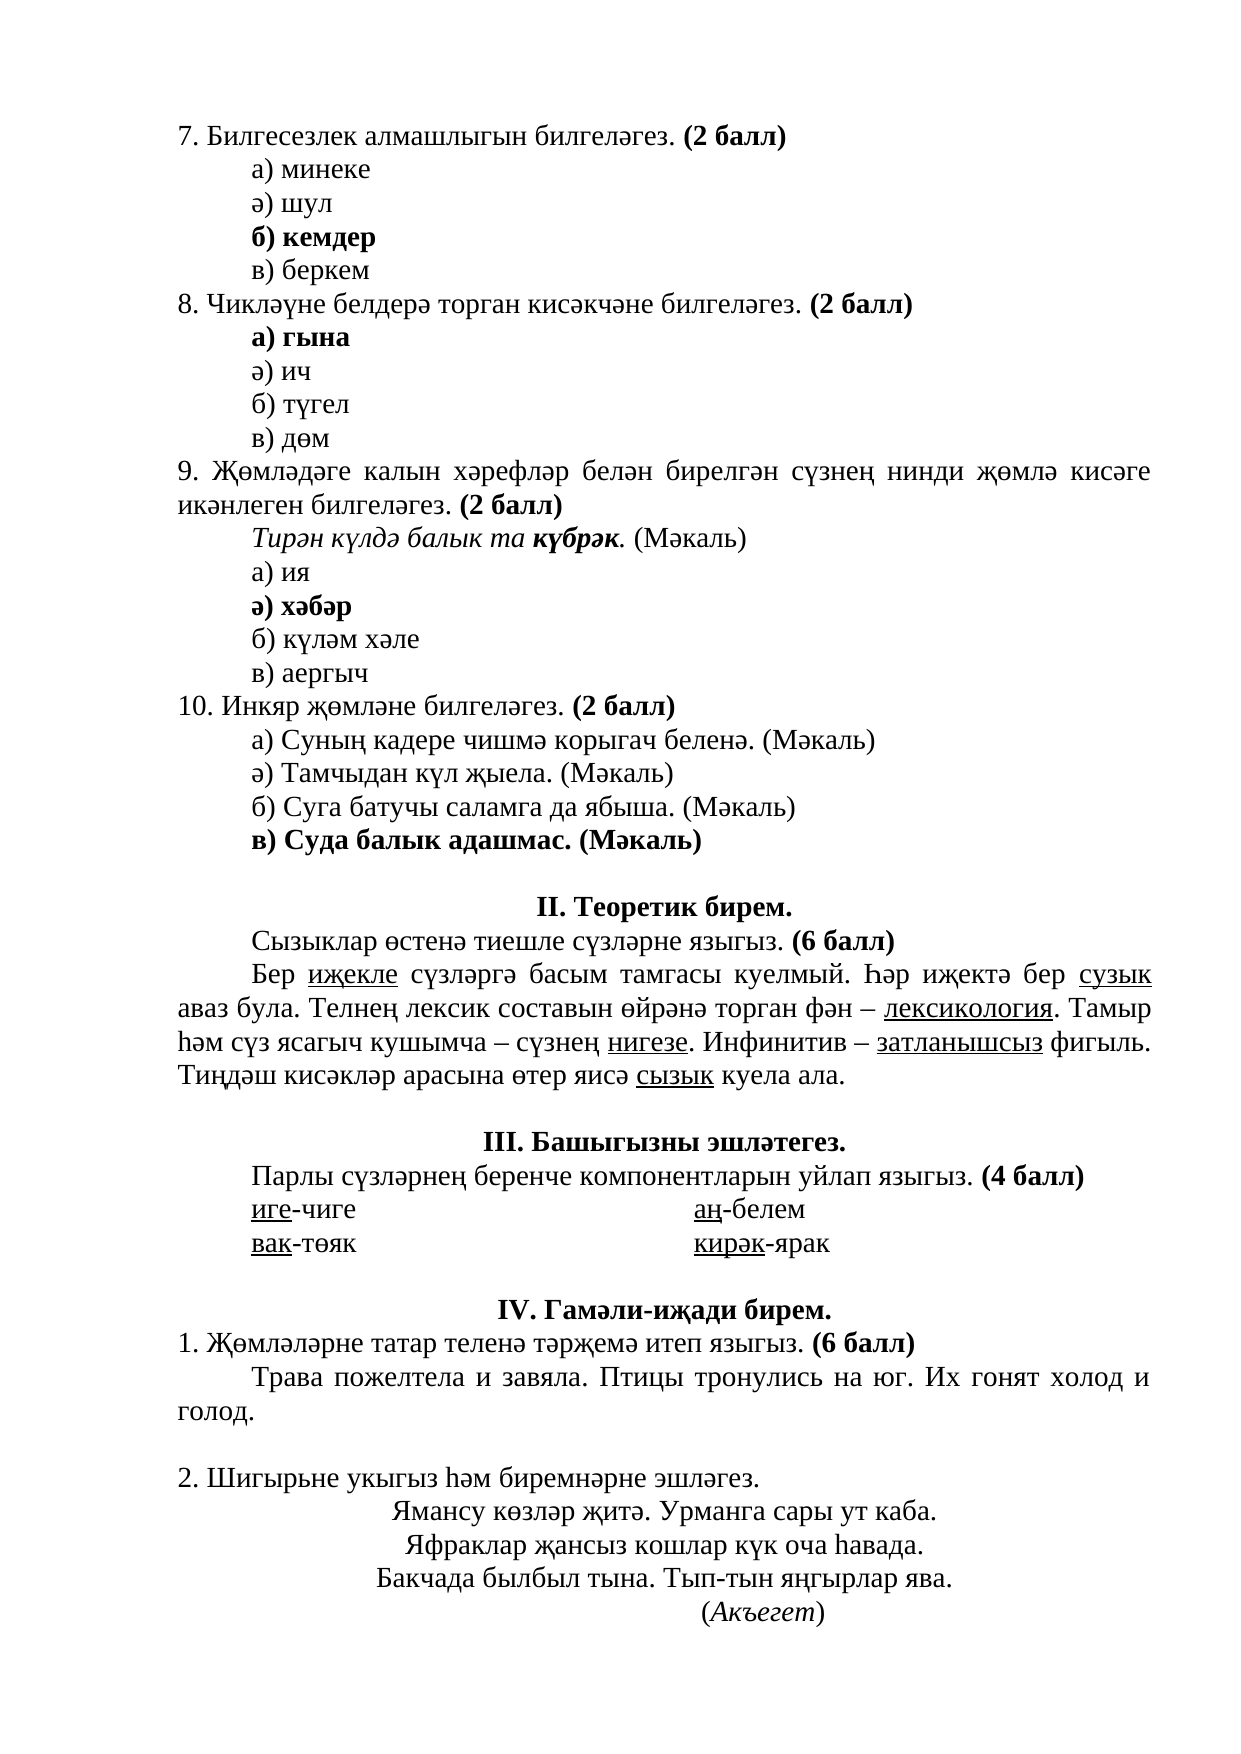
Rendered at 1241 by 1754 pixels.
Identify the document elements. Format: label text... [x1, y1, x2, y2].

text ә) шул [177, 185, 1152, 219]
text 8. Чикләүне белдерә торган кисәкчәне билгеләгез. (2 балл) [177, 286, 1152, 319]
text а) ия [177, 554, 1152, 588]
text 2. Шигырьне укыгыз һәм биремнәрне эшләгез. [177, 1460, 1152, 1493]
text 7. Билгесезлек алмашлыгын билгеләгез. (2 балл) [177, 118, 1152, 152]
text а) гына [177, 319, 1152, 353]
text а) Суның кадере чишмә корыгач беленә. (Мәкаль) [177, 722, 1152, 755]
text Ямансу көзләр җитә. Урманга сары ут каба. [177, 1493, 1152, 1527]
text б) Суга батучы саламга да ябыша. (Мәкаль) [177, 789, 1152, 822]
text в) аергыч [177, 655, 1152, 688]
text б) түгел [177, 386, 1152, 420]
text III. Башыгызны эшләтегез. [177, 1124, 1152, 1158]
text 1. Җөмләләрне татар теленә тәрҗемә итеп языгыз. (6 балл) [177, 1326, 1152, 1359]
text Тирән күлдә балык та күбрәк. (Мәкаль) [177, 521, 1152, 554]
text ә) ич [177, 353, 1152, 386]
text а) минеке [177, 152, 1152, 185]
text Парлы сүзләрнең беренче компонентларын уйлап языгыз. (4 балл) [177, 1158, 1152, 1191]
text Бакчада былбыл тына. Тып-тын яңгырлар ява. [177, 1560, 1152, 1594]
text иге-чиге аң-белем [177, 1191, 1152, 1225]
text Яфраклар җансыз кошлар күк оча һавада. [177, 1527, 1152, 1560]
text IV. Гамәли-иҗади бирем. [177, 1292, 1152, 1326]
text б) күләм хәле [177, 621, 1152, 655]
text ә) хәбәр [177, 588, 1152, 621]
text Трава пожелтела и завяла. Птицы тронулись на юг. Их гонят холод и голод. [177, 1359, 1152, 1426]
text в) дөм [177, 420, 1152, 453]
text ә) Тамчыдан күл җыела. (Мәкаль) [177, 755, 1152, 789]
text в) беркем [177, 252, 1152, 286]
text Бер иҗекле сүзләргә басым тамгасы куелмый. Һәр иҗектә бер сузык аваз була. Телнең лексик составын өйрәнә торган фән – лексикология. Тамыр һәм сүз ясагыч кушымча – сүзнең нигезе. Инфинитив – затланышсыз фигыль. Тиңдәш кисәкләр арасына өтер яисә сызык куела ала. [177, 957, 1152, 1091]
text 9. Җөмләдәге калын хәрефләр белән бирелгән сүзнең нинди җөмлә кисәге икәнлеген билгеләгез. (2 балл) [177, 453, 1152, 521]
text (Акъегет) [620, 1594, 1152, 1627]
text б) кемдер [177, 219, 1152, 252]
text в) Суда балык адашмас. (Мәкаль) [177, 822, 1152, 856]
text Сызыклар өстенә тиешле сүзләрне языгыз. (6 балл) [177, 923, 1152, 957]
text вак-төяк кирәк-ярак [177, 1225, 1152, 1258]
text 10. Инкяр җөмләне билгеләгез. (2 балл) [177, 688, 1152, 722]
text II. Теоретик бирем. [177, 889, 1152, 923]
